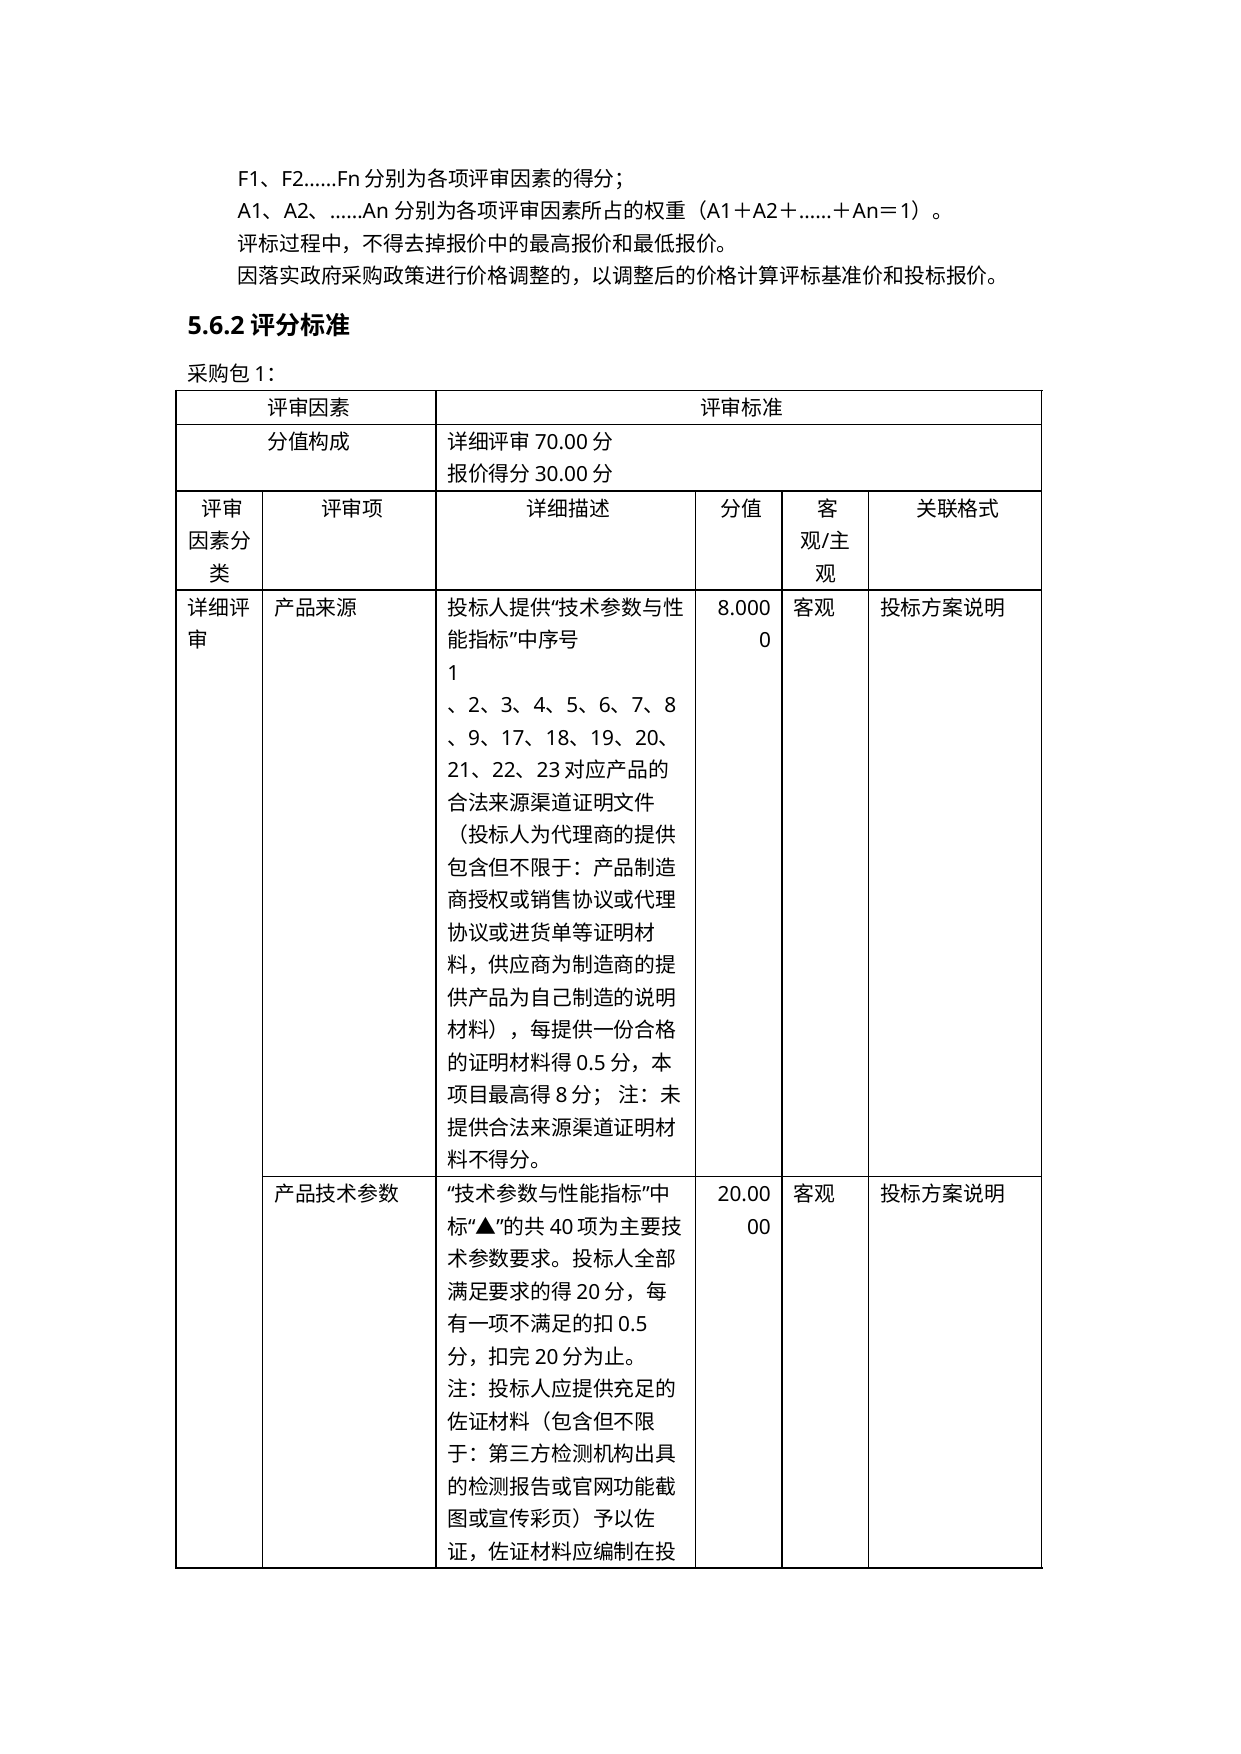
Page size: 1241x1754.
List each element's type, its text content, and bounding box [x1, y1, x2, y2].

table_cell 评审项 [263, 492, 435, 589]
text 5.6.2评分标准 [187, 292, 1053, 357]
text 评标过程中，不得去掉报价中的最高报价和最低报价。 [187, 227, 1053, 259]
table_cell 产品来源 [263, 591, 435, 1176]
table_cell 分值构成 [177, 425, 435, 490]
table_header 评审因素 [177, 391, 435, 423]
text 采购包1： [187, 357, 1053, 389]
table_cell 关联格式 [869, 492, 1041, 589]
text 因落实政府采购政策进行价格调整的，以调整后的价格计算评标基准价和投标报价。 [187, 259, 1053, 292]
table_cell 详细评审 [177, 591, 262, 1567]
text F1、F2……Fn分别为各项评审因素的得分； [187, 162, 1053, 194]
text A1、A2、……An 分别为各项评审因素所占的权重（A1＋A2＋……＋An＝1）。 [187, 194, 1053, 227]
table_cell 客观/主观 [783, 492, 868, 589]
table_cell 20.0000 [696, 1177, 781, 1567]
table_cell 分值 [696, 492, 781, 589]
table_cell 评审因素分类 [177, 492, 262, 589]
table_cell 产品技术参数 [263, 1177, 435, 1567]
table_cell 详细评审70.00分 报价得分30.00分 [437, 425, 1041, 490]
table_cell 客观 [783, 1177, 868, 1567]
table_cell 详细描述 [437, 492, 695, 589]
table_cell 客观 [783, 591, 868, 1176]
table_cell 投标方案说明 [869, 591, 1041, 1176]
table_cell 投标方案说明 [869, 1177, 1041, 1567]
table_header 评审标准 [437, 391, 1041, 423]
table_cell 8.0000 [696, 591, 781, 1176]
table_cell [437, 1177, 695, 1567]
table_cell 投标人提供“技术参数与性能指标”中序号1、2、3、4、5、6、7、8、9、17、18、19、20、21、22、23对应产品的合法来源渠道证明文件（投标人为代理商的提供包含但不限于：产品制造商授权或销售协议或代理协议或进货单等证明材料，供应商为制造商的提供产品为自己制造的说明材料），每提供一份合格的证明材料得0.5分，本项目最高得8分； 注：未提供合法来源渠道证明材料不得分。 [437, 591, 695, 1176]
